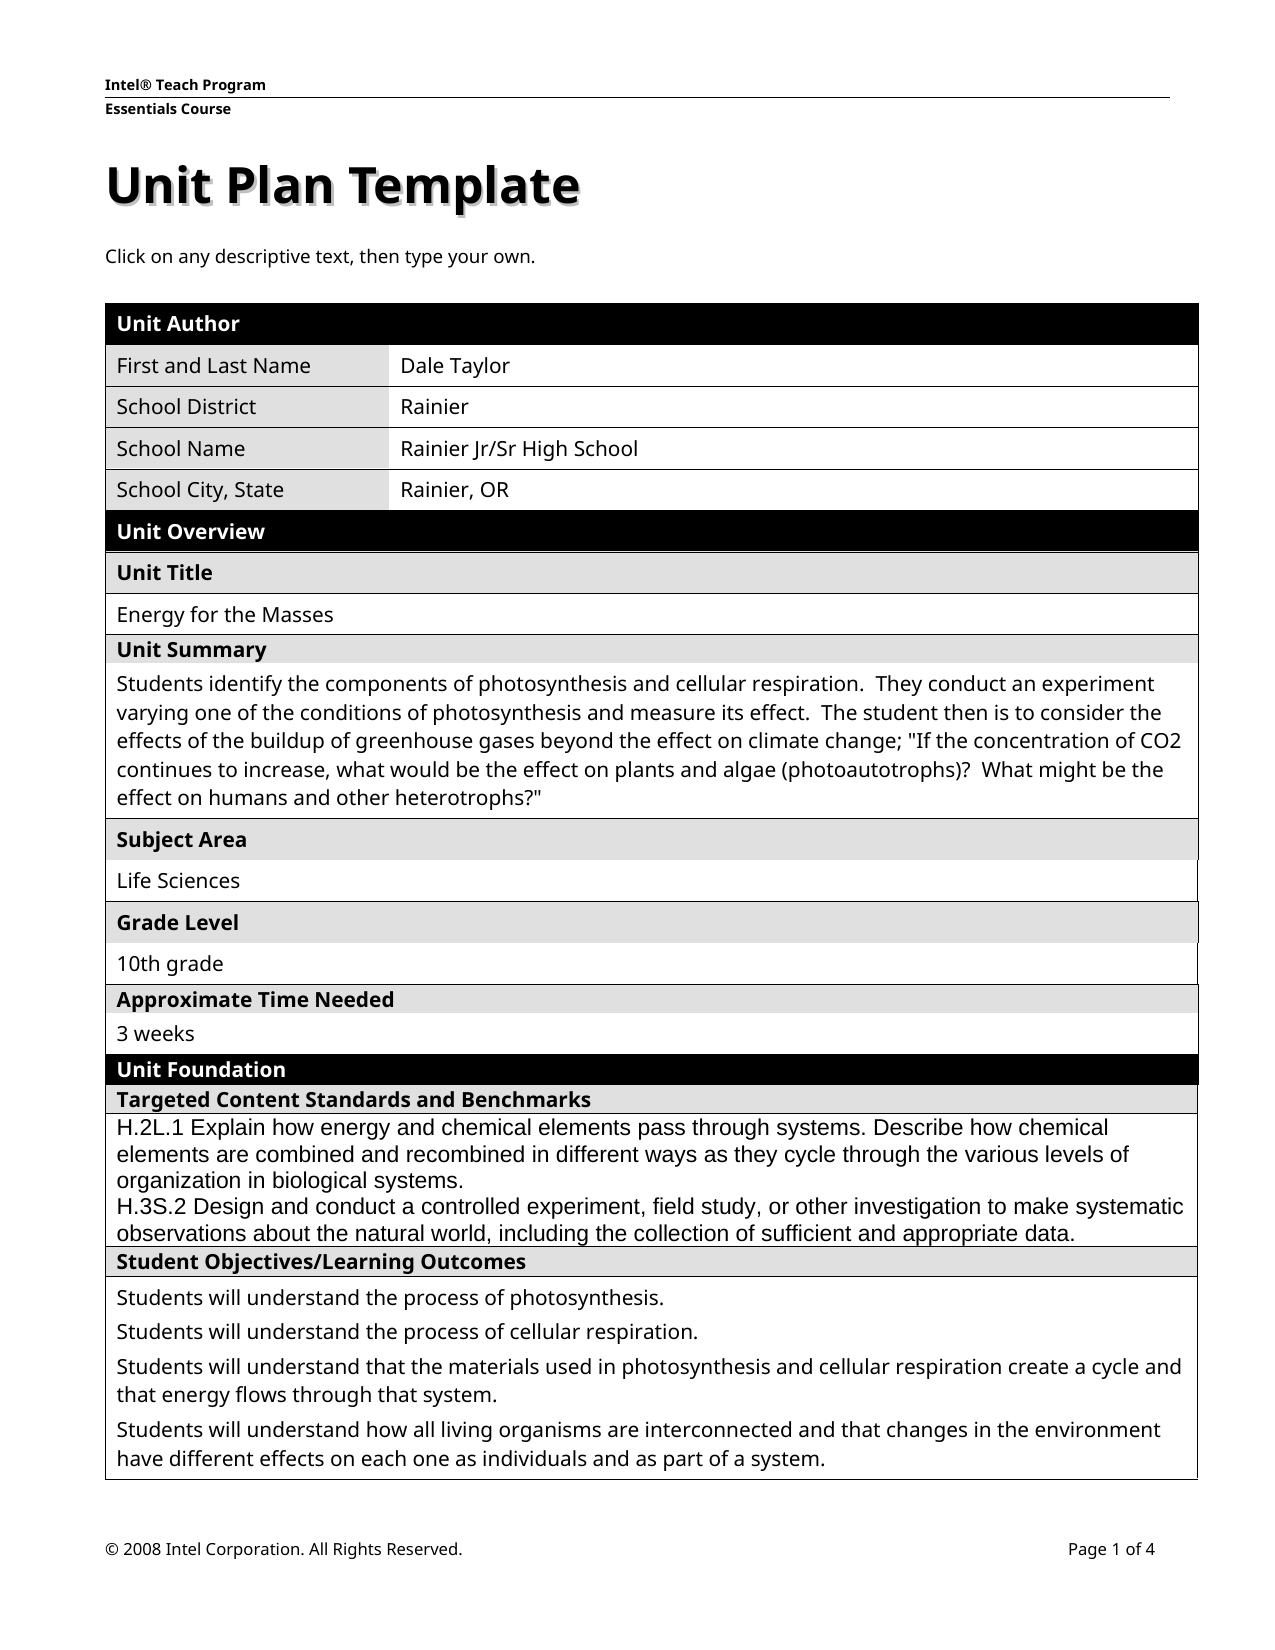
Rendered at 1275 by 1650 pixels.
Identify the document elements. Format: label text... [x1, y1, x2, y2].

table_cell Rainier [389, 387, 1198, 427]
table_cell School City, State [106, 470, 389, 510]
text Click on any descriptive text, then type your own. [105, 243, 1170, 269]
subtitle Unit Plan Template [105, 150, 1170, 218]
table_cell Students identify the components of photosynthesis and cellular respiration. They conduct an experiment varying one of the conditions of photosynthesis and measure its effect. The student then is to consider the effects of the buildup of greenhouse gases beyond the effect on climate change; "If the concentration of CO2 continues to increase, what would be the effect on plants and algae (photoautotrophs)? What might be the effect on humans and other heterotrophs?" [106, 663, 1198, 818]
table_cell Rainier Jr/Sr High School [389, 428, 1198, 468]
table_cell Dale Taylor [389, 345, 1198, 386]
table_cell Energy for the Masses [106, 594, 1198, 634]
table_cell Student Objectives/Learning Outcomes [106, 1247, 1197, 1276]
table_cell 3 weeks [106, 1013, 1198, 1054]
table_cell H.2L.1 Explain how energy and chemical elements pass through systems. Describe how chemical elements are combined and recombined in different ways as they cycle through the various levels of organization in biological systems. H.3S.2 Design and conduct a controlled experiment, field study, or other investigation to make systematic observations about the natural world, including the collection of sufficient and appropriate data. [106, 1114, 1197, 1246]
table_cell Life Sciences [106, 860, 1197, 901]
table_header Unit Author [106, 304, 1198, 344]
table_cell Unit Summary [106, 635, 1198, 663]
table_cell Unit Foundation [106, 1055, 1198, 1084]
table_cell Subject Area [106, 819, 1198, 860]
table_cell Unit Overview [106, 511, 1198, 551]
table_cell School District [106, 387, 389, 427]
table_cell Approximate Time Needed [106, 985, 1198, 1013]
table_cell Targeted Content Standards and Benchmarks [106, 1085, 1197, 1113]
table_cell Unit Title [106, 553, 1198, 593]
table_cell Grade Level [106, 902, 1198, 943]
table_cell Students will understand the process of photosynthesis. Students will understand the process of cellular respiration. Students will understand that the materials used in photosynthesis and cellular respiration create a cycle and that energy flows through that system. Students will understand how all living organisms are interconnected and that changes in the environment have different effects on each one as individuals and as part of a system. [106, 1277, 1197, 1478]
table_cell First and Last Name [106, 345, 389, 386]
table_cell Rainier, OR [389, 470, 1198, 510]
table_cell School Name [106, 428, 389, 468]
table_cell 10th grade [106, 943, 1197, 984]
